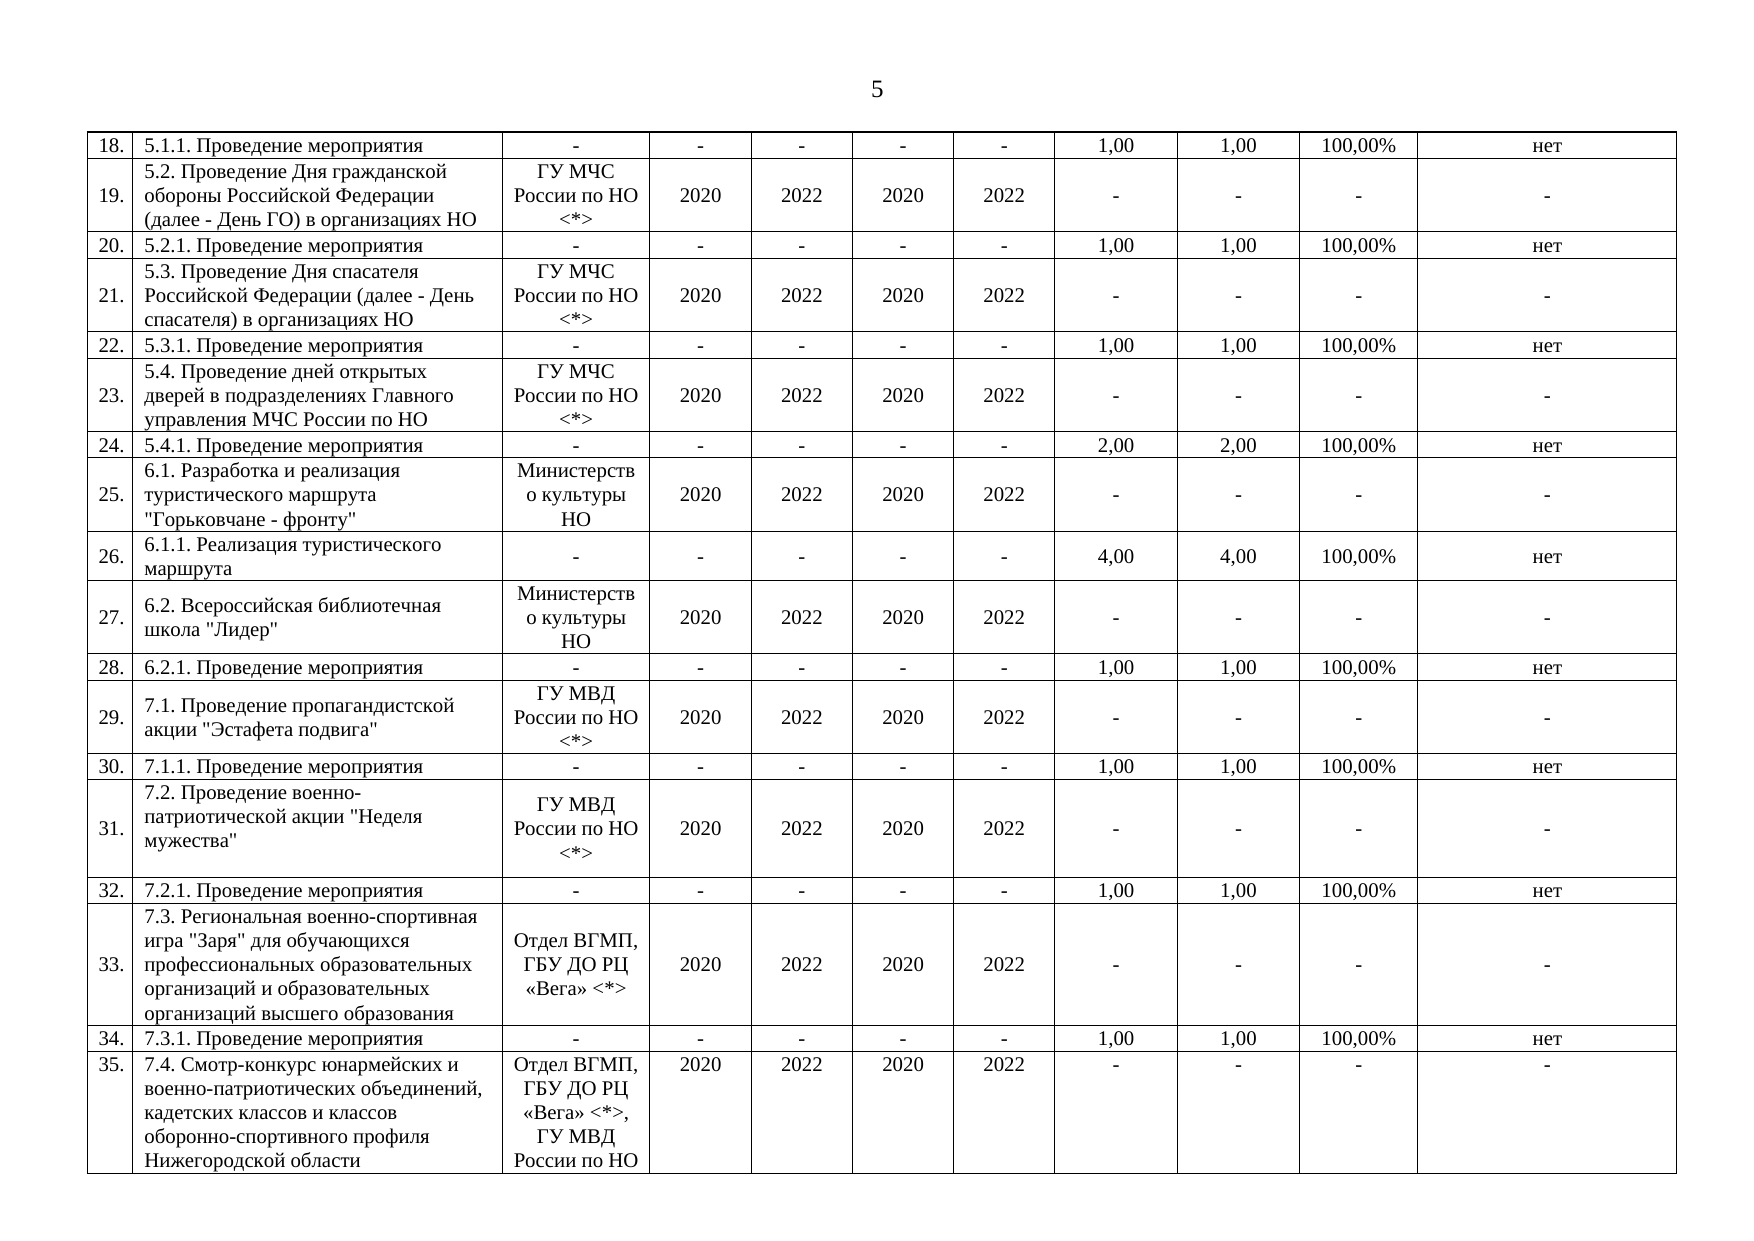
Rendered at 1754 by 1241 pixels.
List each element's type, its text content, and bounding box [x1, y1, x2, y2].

table_cell [88, 780, 132, 877]
table_cell - [853, 532, 953, 580]
table_cell - [853, 432, 953, 457]
table_cell [88, 904, 132, 1024]
table_cell - [1300, 1052, 1417, 1172]
table_cell 1,00 [1178, 754, 1299, 779]
table_cell 7.3.1. Проведение мероприятия [133, 1026, 502, 1051]
table_cell 2020 [650, 359, 751, 431]
table_cell 2020 [853, 780, 953, 877]
table_cell [88, 754, 132, 779]
table_cell 2022 [752, 159, 852, 231]
table_cell 2020 [853, 259, 953, 331]
table_cell 6.1.1. Реализация туристического маршрута [133, 532, 502, 580]
table_cell 1,00 [1055, 133, 1177, 158]
table_cell - [954, 332, 1054, 357]
table_cell - [1178, 159, 1299, 231]
table_cell - [853, 1026, 953, 1051]
table_cell 4,00 [1055, 532, 1177, 580]
table_cell [88, 159, 132, 231]
table_cell ГУ МЧС России по НО <*> [503, 359, 649, 431]
table_cell - [1055, 581, 1177, 653]
table_cell - [650, 1026, 751, 1051]
table_cell - [752, 232, 852, 258]
table_cell - [752, 1026, 852, 1051]
table_cell [88, 458, 132, 531]
table_cell - [752, 532, 852, 580]
table_cell 2022 [752, 1052, 852, 1172]
table_cell - [503, 432, 649, 457]
table_cell 1,00 [1178, 232, 1299, 258]
table_cell - [1055, 904, 1177, 1024]
table_cell - [1055, 1052, 1177, 1172]
table_cell - [954, 1026, 1054, 1051]
table_cell 2020 [650, 581, 751, 653]
table_cell 7.2.1. Проведение мероприятия [133, 878, 502, 903]
table_cell нет [1418, 754, 1676, 779]
table_cell - [1300, 681, 1417, 753]
table_cell 2,00 [1178, 432, 1299, 457]
table_cell 1,00 [1055, 754, 1177, 779]
table_cell 6.2.1. Проведение мероприятия [133, 654, 502, 679]
table_cell [88, 681, 132, 753]
table_cell - [853, 754, 953, 779]
table_cell 2022 [954, 581, 1054, 653]
table_cell - [650, 232, 751, 258]
table_cell 2020 [853, 904, 953, 1024]
table_cell - [1178, 904, 1299, 1024]
table_cell - [1300, 359, 1417, 431]
table_cell 2020 [650, 159, 751, 231]
table_cell - [650, 432, 751, 457]
table_cell 2022 [954, 904, 1054, 1024]
table_cell - [650, 878, 751, 903]
table_cell 6.1. Разработка и реализация туристического маршрута "Горьковчане - фронту" [133, 458, 502, 531]
table_cell - [1418, 1052, 1676, 1172]
table_cell [88, 1052, 132, 1172]
table_cell - [1055, 780, 1177, 877]
table_cell 2022 [752, 259, 852, 331]
table_cell 1,00 [1055, 1026, 1177, 1051]
table_cell 2022 [954, 159, 1054, 231]
table_cell - [503, 332, 649, 357]
table_cell - [954, 432, 1054, 457]
table_cell 2020 [853, 359, 953, 431]
table_cell [88, 878, 132, 903]
table_cell - [503, 1026, 649, 1051]
table_cell - [1300, 458, 1417, 531]
table_cell ГУ МВД России по НО <*> [503, 780, 649, 877]
table_cell - [752, 133, 852, 158]
table_cell 5.1.1. Проведение мероприятия [133, 133, 502, 158]
table_cell 7.3. Региональная военно-спортивная игра "Заря" для обучающихся профессиональных образовательных организаций и образовательных организаций высшего образования [133, 904, 502, 1024]
table_cell 100,00% [1300, 878, 1417, 903]
table_cell 2022 [954, 259, 1054, 331]
table_cell 2022 [954, 458, 1054, 531]
table_cell 7.1.1. Проведение мероприятия [133, 754, 502, 779]
table_cell 2022 [752, 581, 852, 653]
table_cell 6.2. Всероссийская библиотечная школа "Лидер" [133, 581, 502, 653]
table_cell - [954, 754, 1054, 779]
table_cell - [503, 232, 649, 258]
table_cell 100,00% [1300, 332, 1417, 357]
table_cell 100,00% [1300, 532, 1417, 580]
table_cell 5.2. Проведение Дня гражданской обороны Российской Федерации (далее - День ГО) в организациях НО [133, 159, 502, 231]
table_cell 100,00% [1300, 654, 1417, 679]
table_cell - [1178, 458, 1299, 531]
table_cell 2022 [752, 904, 852, 1024]
table_cell - [1418, 159, 1676, 231]
table_cell [88, 133, 132, 158]
table_cell - [1178, 1052, 1299, 1172]
table_cell - [650, 133, 751, 158]
table_cell 1,00 [1055, 332, 1177, 357]
table_cell ГУ МЧС России по НО <*> [503, 159, 649, 231]
table_cell - [503, 754, 649, 779]
table_cell 2022 [752, 681, 852, 753]
table_cell - [650, 754, 751, 779]
table_cell - [1055, 159, 1177, 231]
table_cell 1,00 [1178, 1026, 1299, 1051]
table_cell - [752, 754, 852, 779]
table_cell - [752, 332, 852, 357]
table_cell ГУ МВД России по НО <*> [503, 681, 649, 753]
table_cell - [954, 878, 1054, 903]
table_cell нет [1418, 1026, 1676, 1051]
table_cell [88, 259, 132, 331]
table_cell - [853, 332, 953, 357]
table_cell - [954, 133, 1054, 158]
table_cell 5.3. Проведение Дня спасателя Российской Федерации (далее - День спасателя) в организациях НО [133, 259, 502, 331]
table_cell - [650, 532, 751, 580]
table_cell 2022 [954, 1052, 1054, 1172]
table_cell 1,00 [1055, 878, 1177, 903]
table_cell 100,00% [1300, 432, 1417, 457]
table_cell 2020 [650, 681, 751, 753]
table_cell - [853, 232, 953, 258]
table_cell - [650, 332, 751, 357]
table_cell 1,00 [1055, 232, 1177, 258]
table_cell нет [1418, 232, 1676, 258]
table_cell 2022 [954, 681, 1054, 753]
table_cell 100,00% [1300, 133, 1417, 158]
table_cell - [1178, 359, 1299, 431]
table_cell - [853, 133, 953, 158]
table_cell - [954, 232, 1054, 258]
table_cell - [1300, 581, 1417, 653]
table_cell нет [1418, 654, 1676, 679]
table_cell 100,00% [1300, 1026, 1417, 1051]
table_cell [88, 432, 132, 457]
table_cell 1,00 [1178, 654, 1299, 679]
table_cell - [752, 878, 852, 903]
table_cell [88, 654, 132, 679]
table_cell [88, 1026, 132, 1051]
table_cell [503, 1052, 649, 1172]
table_cell 2020 [650, 259, 751, 331]
table_cell 1,00 [1178, 332, 1299, 357]
table_cell - [853, 654, 953, 679]
table_cell 100,00% [1300, 232, 1417, 258]
table_cell 5.2.1. Проведение мероприятия [133, 232, 502, 258]
table_cell нет [1418, 532, 1676, 580]
table_cell [88, 359, 132, 431]
table_cell [88, 532, 132, 580]
table_cell 7.1. Проведение пропагандистской акции "Эстафета подвига" [133, 681, 502, 753]
table_cell - [1178, 581, 1299, 653]
table_cell - [1178, 780, 1299, 877]
table_cell 2020 [853, 581, 953, 653]
table_cell нет [1418, 432, 1676, 457]
table_cell - [503, 654, 649, 679]
table_cell 1,00 [1178, 133, 1299, 158]
table_cell Отдел ВГМП, ГБУ ДО РЦ «Вега» <*> [503, 904, 649, 1024]
table_cell 4,00 [1178, 532, 1299, 580]
table_cell - [1178, 259, 1299, 331]
table_cell - [1418, 780, 1676, 877]
table_cell - [1055, 681, 1177, 753]
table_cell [133, 1052, 502, 1172]
table_cell 5.4. Проведение дней открытых дверей в подразделениях Главного управления МЧС России по НО [133, 359, 502, 431]
table_cell - [1300, 904, 1417, 1024]
table_cell - [503, 878, 649, 903]
table_cell ГУ МЧС России по НО <*> [503, 259, 649, 331]
table_cell 1,00 [1178, 878, 1299, 903]
table_cell 2020 [853, 681, 953, 753]
table_cell - [1055, 359, 1177, 431]
table_cell - [1055, 259, 1177, 331]
table_cell - [1055, 458, 1177, 531]
table_cell - [503, 133, 649, 158]
table_cell нет [1418, 332, 1676, 357]
table_cell Министерство культуры НО [503, 581, 649, 653]
table_cell - [954, 654, 1054, 679]
table_cell [88, 581, 132, 653]
table_cell 2022 [752, 780, 852, 877]
table_cell 2022 [954, 780, 1054, 877]
table_cell - [1300, 259, 1417, 331]
table_cell [88, 232, 132, 258]
table_cell 5.3.1. Проведение мероприятия [133, 332, 502, 357]
table_cell 7.2. Проведение военно-патриотической акции "Неделя мужества" [133, 780, 502, 877]
table_cell - [1418, 259, 1676, 331]
table_cell 2020 [853, 458, 953, 531]
table_cell 2020 [853, 1052, 953, 1172]
table_cell - [503, 532, 649, 580]
table_cell - [752, 654, 852, 679]
table_cell 1,00 [1055, 654, 1177, 679]
table_cell 2020 [650, 780, 751, 877]
table_cell - [1300, 159, 1417, 231]
table_cell 2020 [650, 904, 751, 1024]
table_cell нет [1418, 133, 1676, 158]
table_cell Министерство культуры НО [503, 458, 649, 531]
table_cell 100,00% [1300, 754, 1417, 779]
table_cell - [650, 654, 751, 679]
table_cell 2022 [954, 359, 1054, 431]
table_cell 2020 [650, 458, 751, 531]
table_cell [88, 332, 132, 357]
table_cell - [752, 432, 852, 457]
table_cell - [954, 532, 1054, 580]
table_cell 2020 [650, 1052, 751, 1172]
table_cell 2022 [752, 458, 852, 531]
table_cell 2022 [752, 359, 852, 431]
table_cell 5.4.1. Проведение мероприятия [133, 432, 502, 457]
table_cell - [853, 878, 953, 903]
table_cell - [1418, 681, 1676, 753]
table_cell - [1418, 581, 1676, 653]
table_cell 2,00 [1055, 432, 1177, 457]
table_cell - [1418, 359, 1676, 431]
table_cell нет [1418, 878, 1676, 903]
table_cell - [1418, 458, 1676, 531]
table_cell 2020 [853, 159, 953, 231]
table_cell - [1300, 780, 1417, 877]
table_cell - [1418, 904, 1676, 1024]
table_cell - [1178, 681, 1299, 753]
